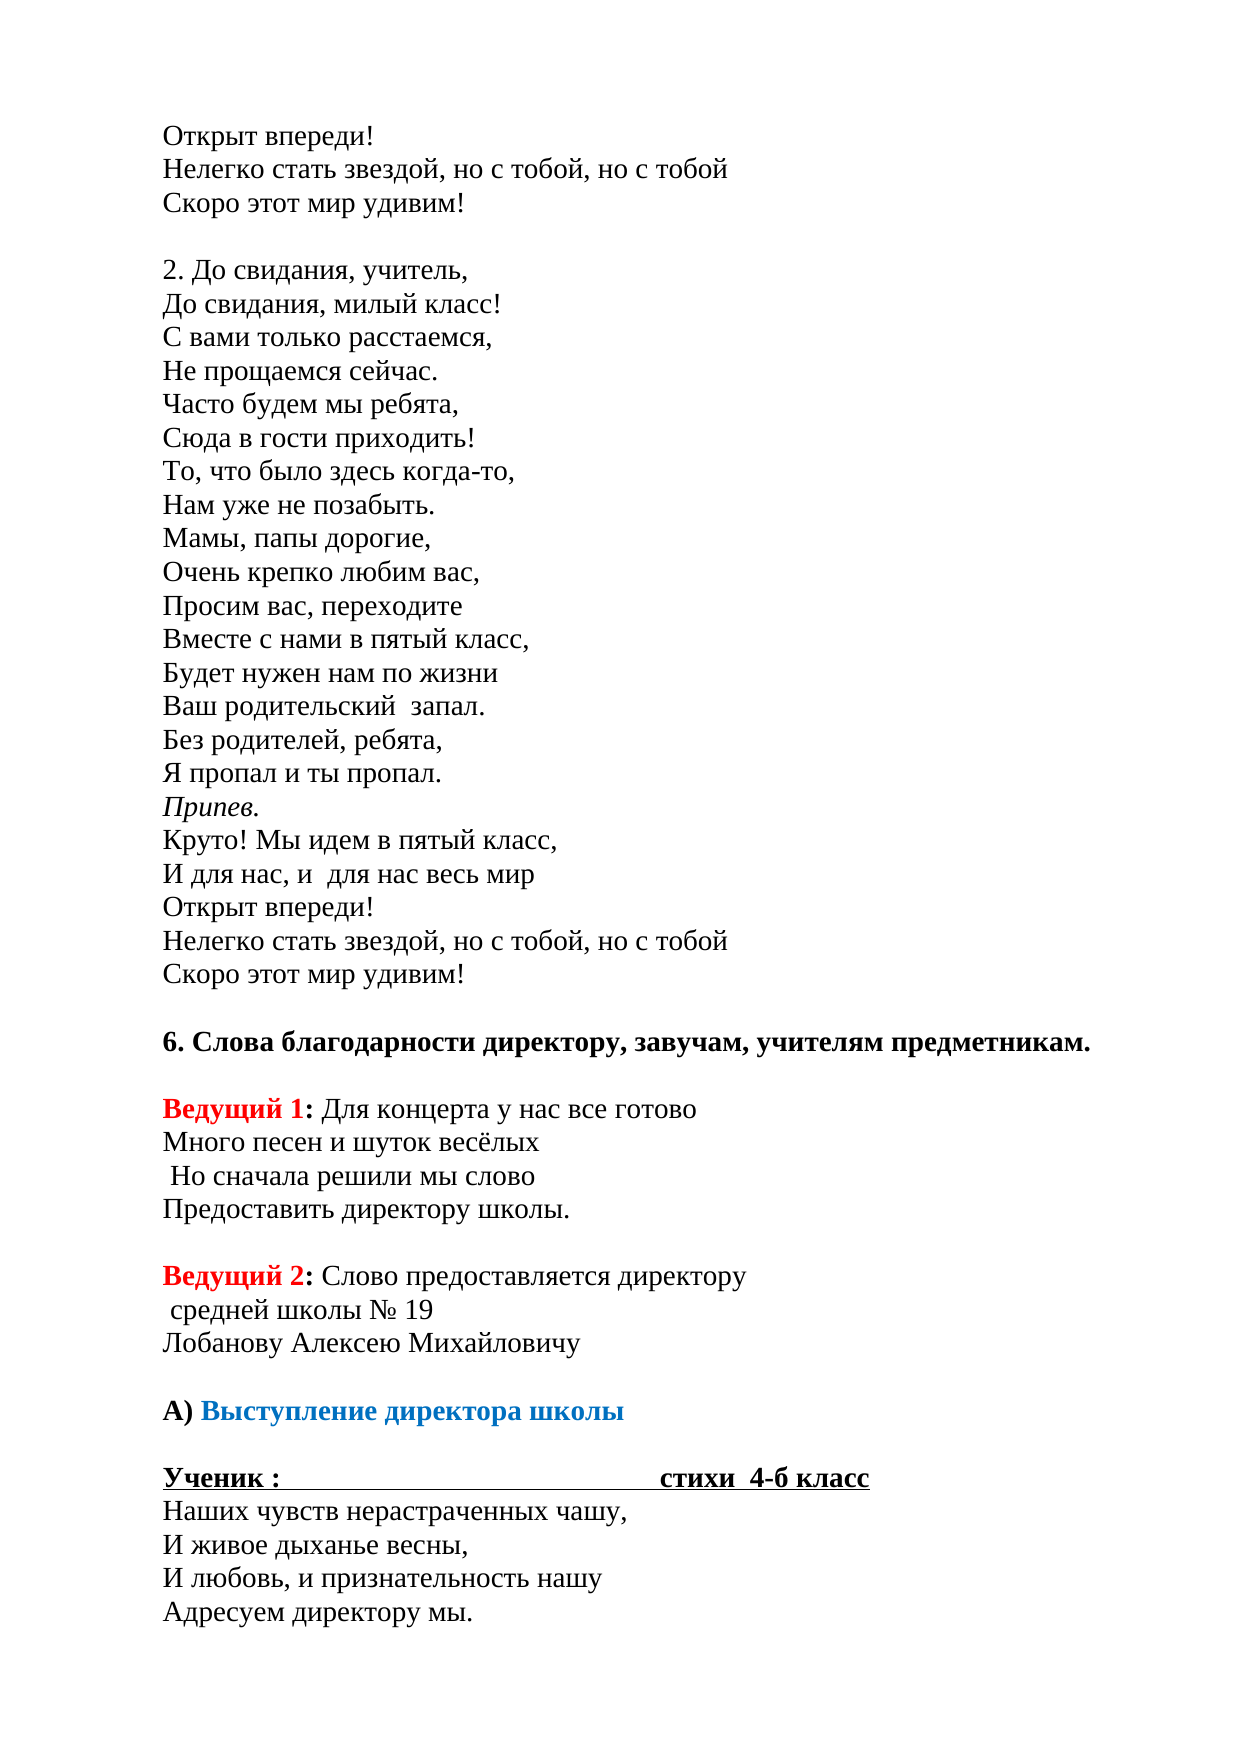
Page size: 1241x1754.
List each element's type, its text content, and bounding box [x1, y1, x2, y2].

text Нелегко стать звездой, но с тобой, но с тобой [162, 152, 1152, 185]
text Часто будем мы ребята, [162, 386, 1152, 420]
text Нелегко стать звездой, но с тобой, но с тобой [162, 923, 1152, 957]
text Будет нужен нам по жизни [162, 655, 1152, 688]
text Не прощаемся сейчас. [162, 353, 1152, 386]
text Скоро этот мир удивим! [162, 957, 1152, 990]
text 6. Слова благодарности директору, завучам, учителям предметникам. [162, 1024, 1152, 1057]
text И живое дыханье весны, [162, 1527, 1152, 1560]
text Очень крепко любим вас, [162, 554, 1152, 588]
text Ученик : стихи 4-б класс [162, 1460, 1152, 1493]
text Много песен и шуток весёлых [162, 1124, 1152, 1158]
text И любовь, и признательность нашу [162, 1560, 1152, 1594]
text средней школы № 19 [162, 1292, 1152, 1326]
text Мамы, папы дорогие, [162, 521, 1152, 554]
text А) Выступление директора школы [162, 1393, 1152, 1426]
text 2. До свидания, учитель, [162, 252, 1152, 286]
text Адресуем директору мы. [162, 1594, 1152, 1627]
text Ведущий 1: Для концерта у нас все готово [162, 1091, 1152, 1124]
text И для нас, и для нас весь мир [162, 856, 1152, 889]
text Сюда в гости приходить! [162, 420, 1152, 453]
text Без родителей, ребята, [162, 722, 1152, 755]
text Я пропал и ты пропал. [162, 755, 1152, 789]
text Просим вас, переходите [162, 588, 1152, 621]
text Вместе с нами в пятый класс, [162, 621, 1152, 655]
text С вами только расстаемся, [162, 319, 1152, 353]
text Предоставить директору школы. [162, 1191, 1152, 1225]
text Нам уже не позабыть. [162, 487, 1152, 521]
text Ваш родительский запал. [162, 688, 1152, 722]
text До свидания, милый класс! [162, 286, 1152, 319]
text Круто! Мы идем в пятый класс, [162, 822, 1152, 856]
text Открыт впереди! [162, 889, 1152, 923]
text Открыт впереди! [162, 118, 1152, 152]
text Но сначала решили мы слово [162, 1158, 1152, 1191]
text Скоро этот мир удивим! [162, 185, 1152, 219]
text Припев. [162, 789, 1152, 822]
text Лобанову Алексею Михайловичу [162, 1326, 1152, 1359]
text Ведущий 2: Слово предоставляется директору [162, 1258, 1152, 1292]
text Наших чувств нерастраченных чашу, [162, 1493, 1152, 1527]
text То, что было здесь когда-то, [162, 453, 1152, 487]
